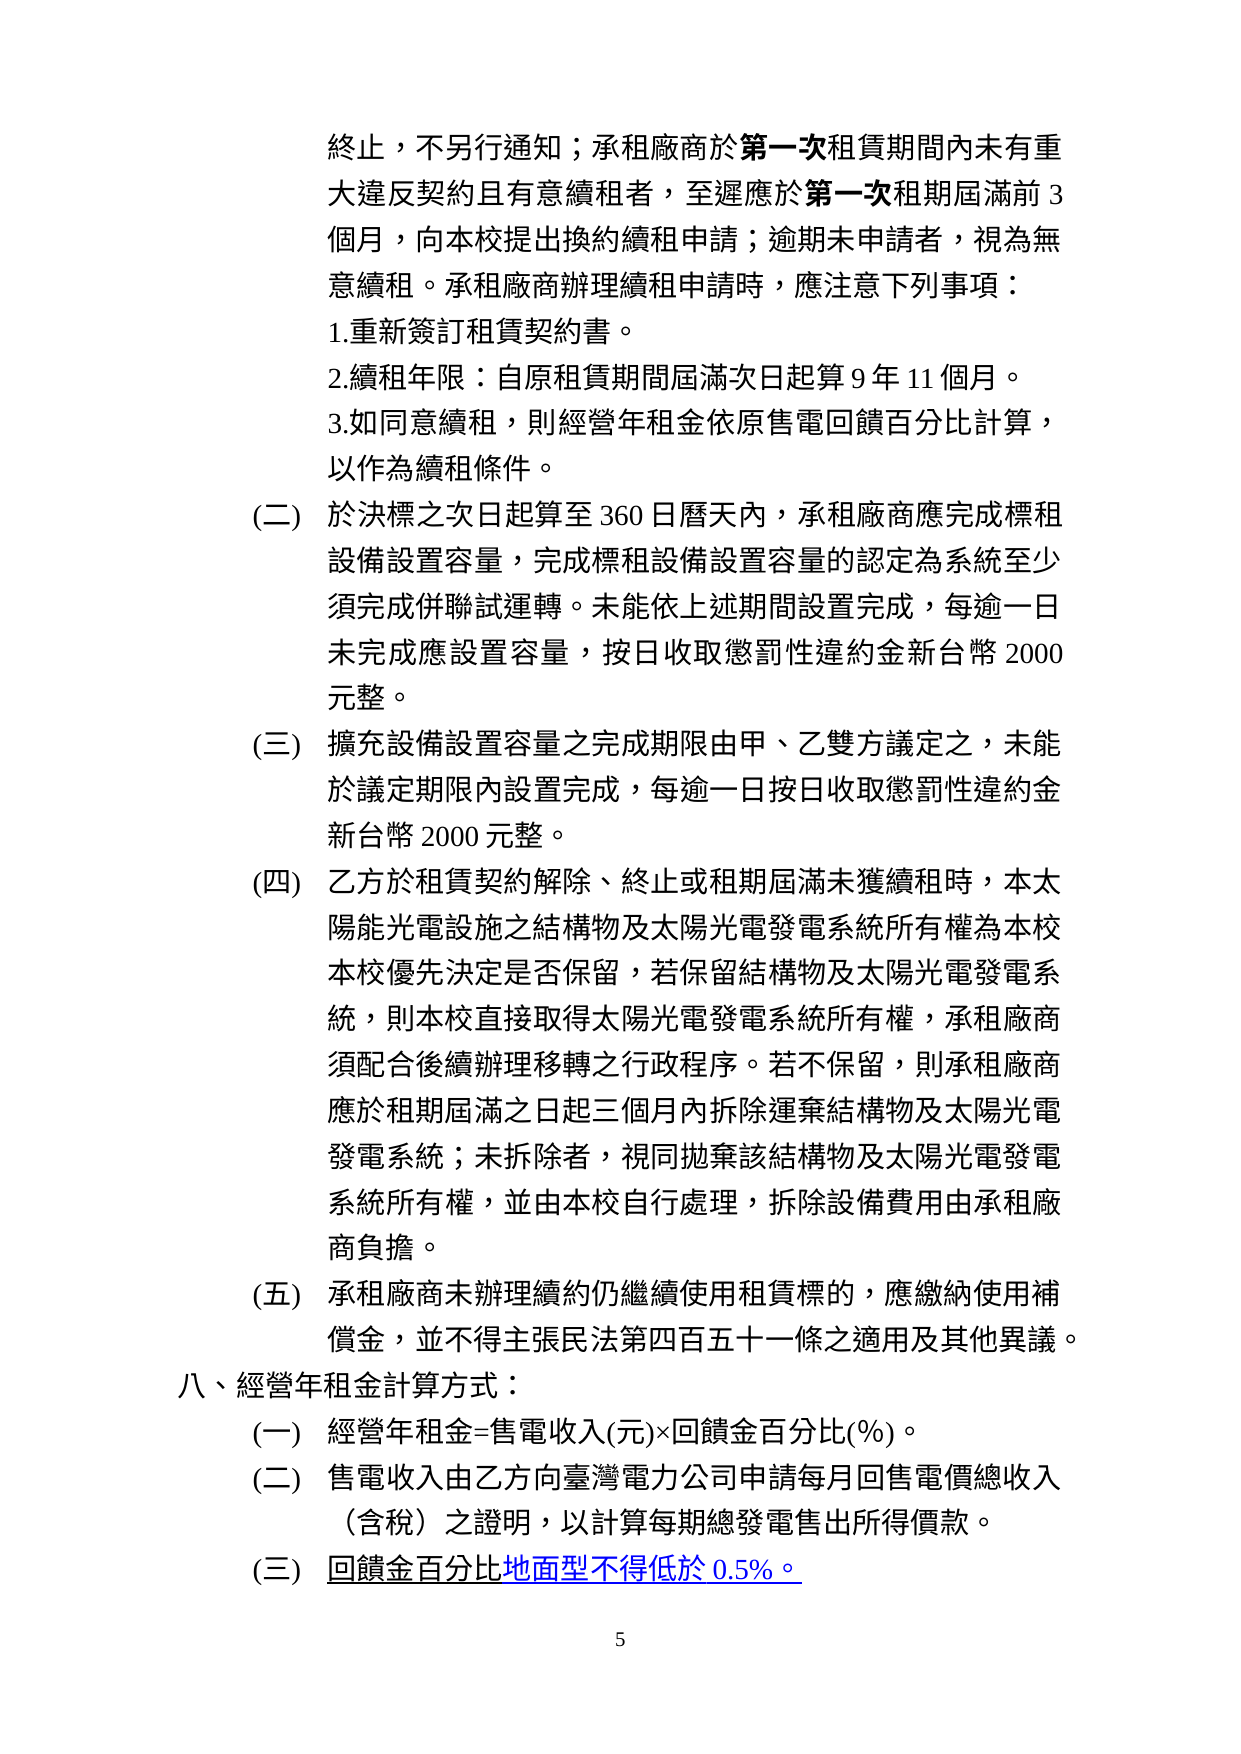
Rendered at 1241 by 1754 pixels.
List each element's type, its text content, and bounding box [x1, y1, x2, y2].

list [252, 122, 1063, 306]
list 於決標之次日起算至360日曆天內，承租廠商應完成標租設備設置容量，完成標租設備設置容量的認定為系統至少須完成併聯試運轉。未能依上述期間設置完成，每逾一日未完成應設置容量，按日收取懲罰性違約金新台幣2000元整。 [252, 489, 1063, 718]
list 回饋金百分比地面型不得低於0.5%。 [252, 1543, 1063, 1589]
list 乙方於租賃契約解除、終止或租期屆滿未獲續租時，本太陽能光電設施之結構物及太陽光電發電系統所有權為本校，本校優先決定是否保留，若保留結構物及太陽光電發電系統，則本校直接取得太陽光電發電系統所有權，承租廠商須配合後續辦理移轉之行政程序。若不保留，則承租廠商應於租期屆滿之日起三個月內拆除運棄結構物及太陽光電發電系統；未拆除者，視同拋棄該結構物及太陽光電發電系統所有權，並由本校自行處理，拆除設備費用由承租廠商負擔。 [252, 856, 1063, 1268]
list 經營年租金計算方式： [177, 1360, 1063, 1406]
list 經營年租金=售電收入(元)×回饋金百分比(％)。 [252, 1406, 1063, 1451]
list 售電收入由乙方向臺灣電力公司申請每月回售電價總收入（含稅）之證明，以計算每期總發電售出所得價款。 [252, 1451, 1063, 1543]
list 擴充設備設置容量之完成期限由甲、乙雙方議定之，未能於議定期限內設置完成，每逾一日按日收取懲罰性違約金新台幣2000元整。 [252, 718, 1063, 856]
text 1.重新簽訂租賃契約書。 [327, 306, 1063, 351]
text 3.如同意續租，則經營年租金依原售電回饋百分比計算，以作為續租條件。 [327, 397, 1063, 489]
text 2.續租年限：自原租賃期間屆滿次日起算9年11個月。 [327, 351, 1063, 397]
list 承租廠商未辦理續約仍繼續使用租賃標的，應繳納使用補償金，並不得主張民法第四百五十一條之適用及其他異議。 [252, 1268, 1063, 1360]
